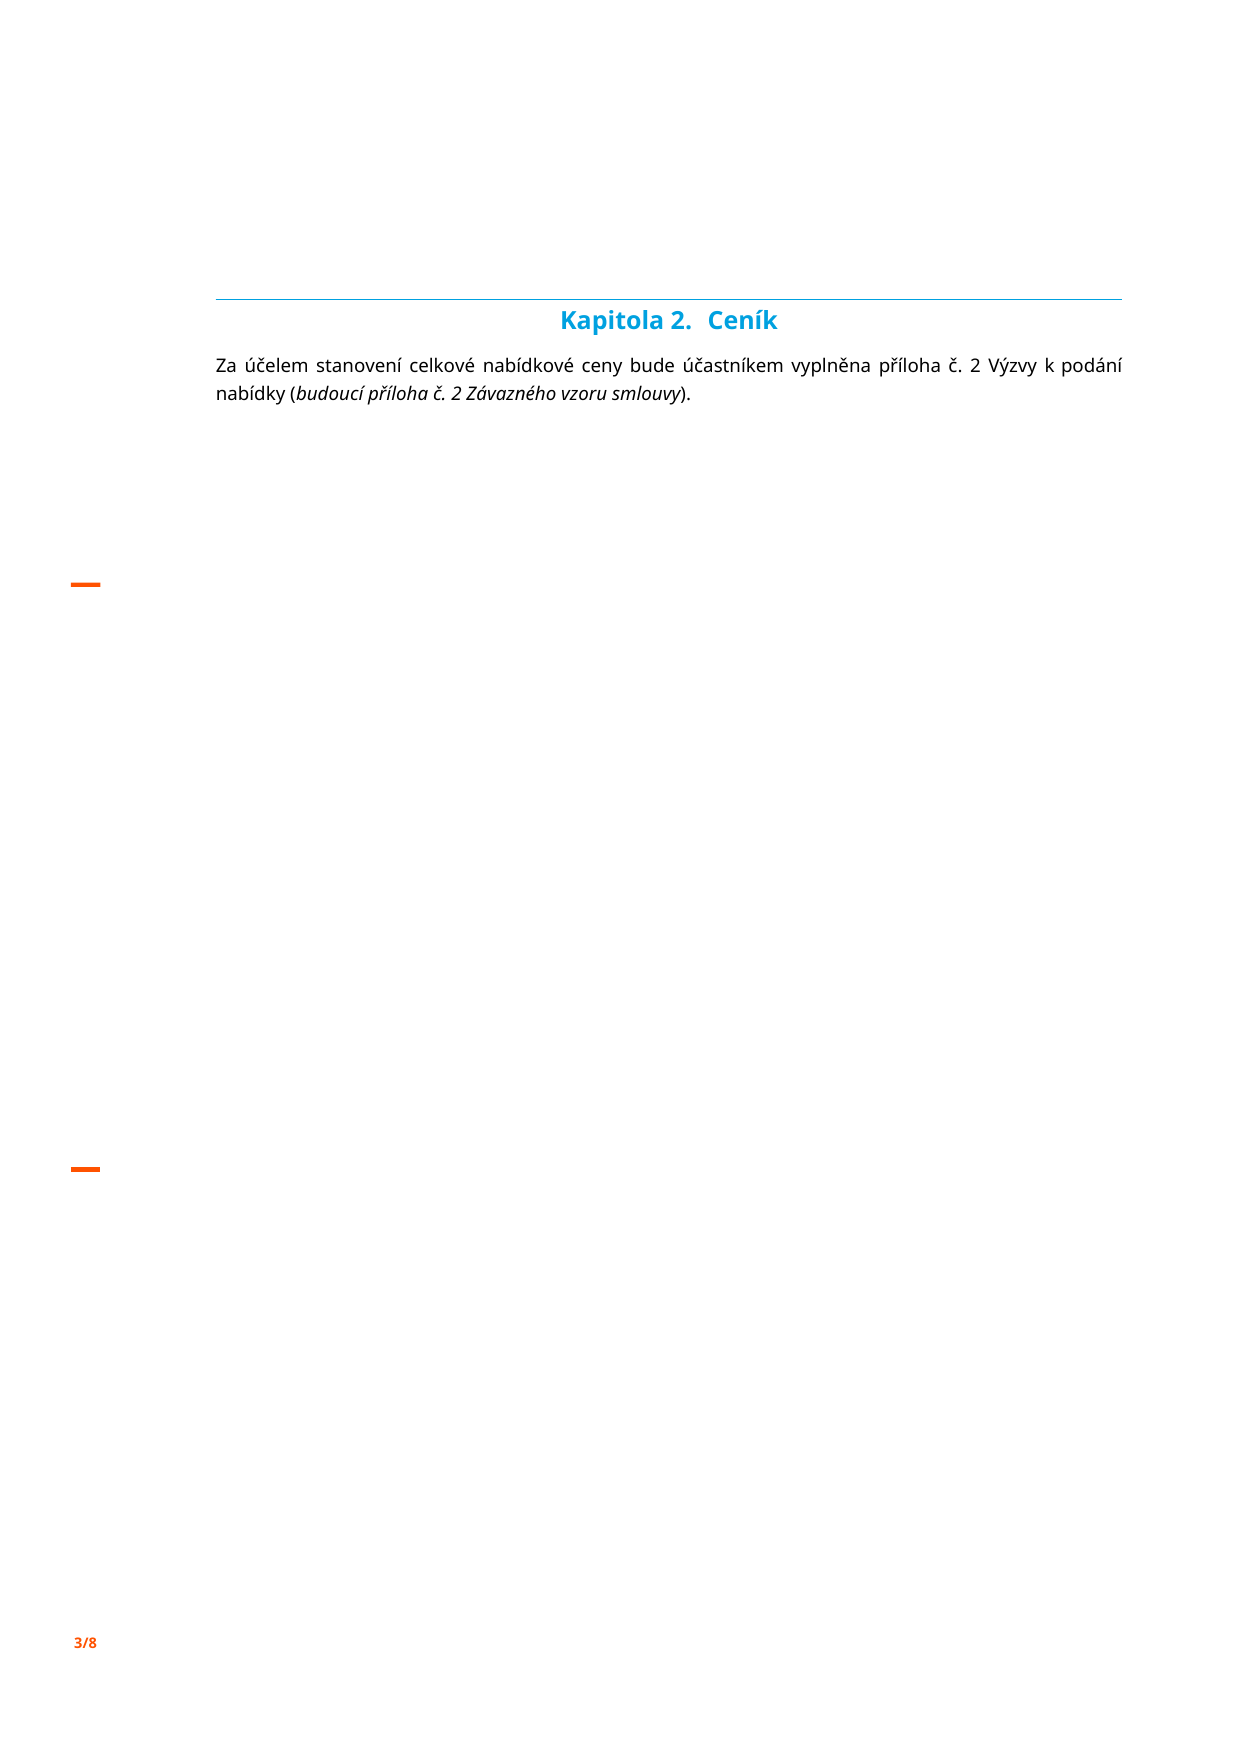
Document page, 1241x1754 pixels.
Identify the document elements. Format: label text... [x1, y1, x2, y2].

subtitle Ceník [216, 300, 1122, 336]
text Za účelem stanovení celkové nabídkové ceny bude účastníkem vyplněna příloha č. 2 Výzvy k podání nabídky (budoucí příloha č. 2 Závazného vzoru smlouvy). [216, 352, 1122, 406]
